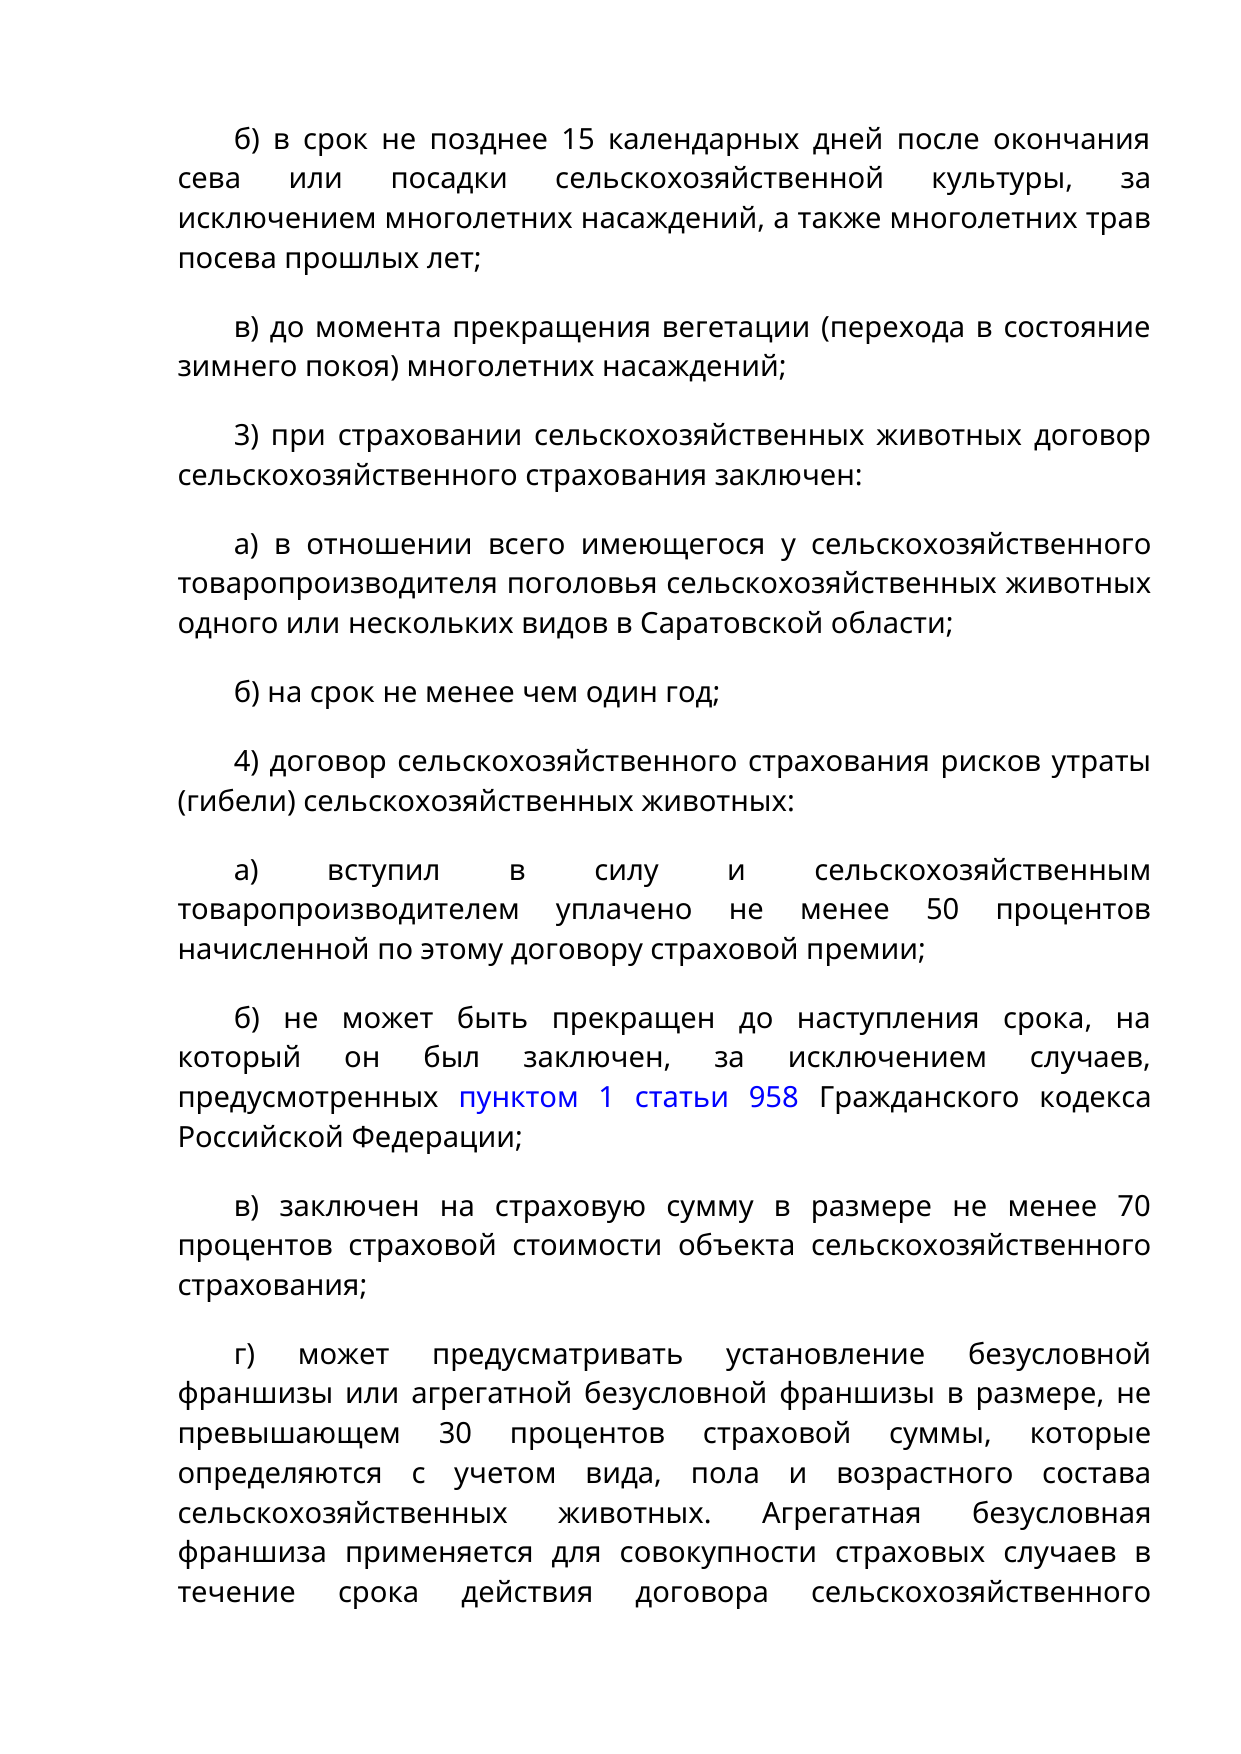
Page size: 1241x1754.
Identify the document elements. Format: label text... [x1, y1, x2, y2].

text б) в срок не позднее 15 календарных дней после окончания сева или посадки сельскохозяйственной культуры, за исключением многолетних насаждений, а также многолетних трав посева прошлых лет; [177, 118, 1152, 277]
text 3) при страховании сельскохозяйственных животных договор сельскохозяйственного страхования заключен: [177, 414, 1152, 494]
text в) заключен на страховую сумму в размере не менее 70 процентов страховой стоимости объекта сельскохозяйственного страхования; [177, 1185, 1152, 1304]
text б) на срок не менее чем один год; [177, 671, 1152, 711]
text 4) договор сельскохозяйственного страхования рисков утраты (гибели) сельскохозяйственных животных: [177, 740, 1152, 819]
text а) вступил в силу и сельскохозяйственным товаропроизводителем уплачено не менее 50 процентов начисленной по этому договору страховой премии; [177, 849, 1152, 968]
text а) в отношении всего имеющегося у сельскохозяйственного товаропроизводителя поголовья сельскохозяйственных животных одного или нескольких видов в Саратовской области; [177, 523, 1152, 642]
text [177, 1333, 1152, 1611]
text в) до момента прекращения вегетации (перехода в состояние зимнего покоя) многолетних насаждений; [177, 306, 1152, 385]
text б) не может быть прекращен до наступления срока, на который он был заключен, за исключением случаев, предусмотренных пунктом 1 статьи 958 Гражданского кодекса Российской Федерации; [177, 997, 1152, 1156]
